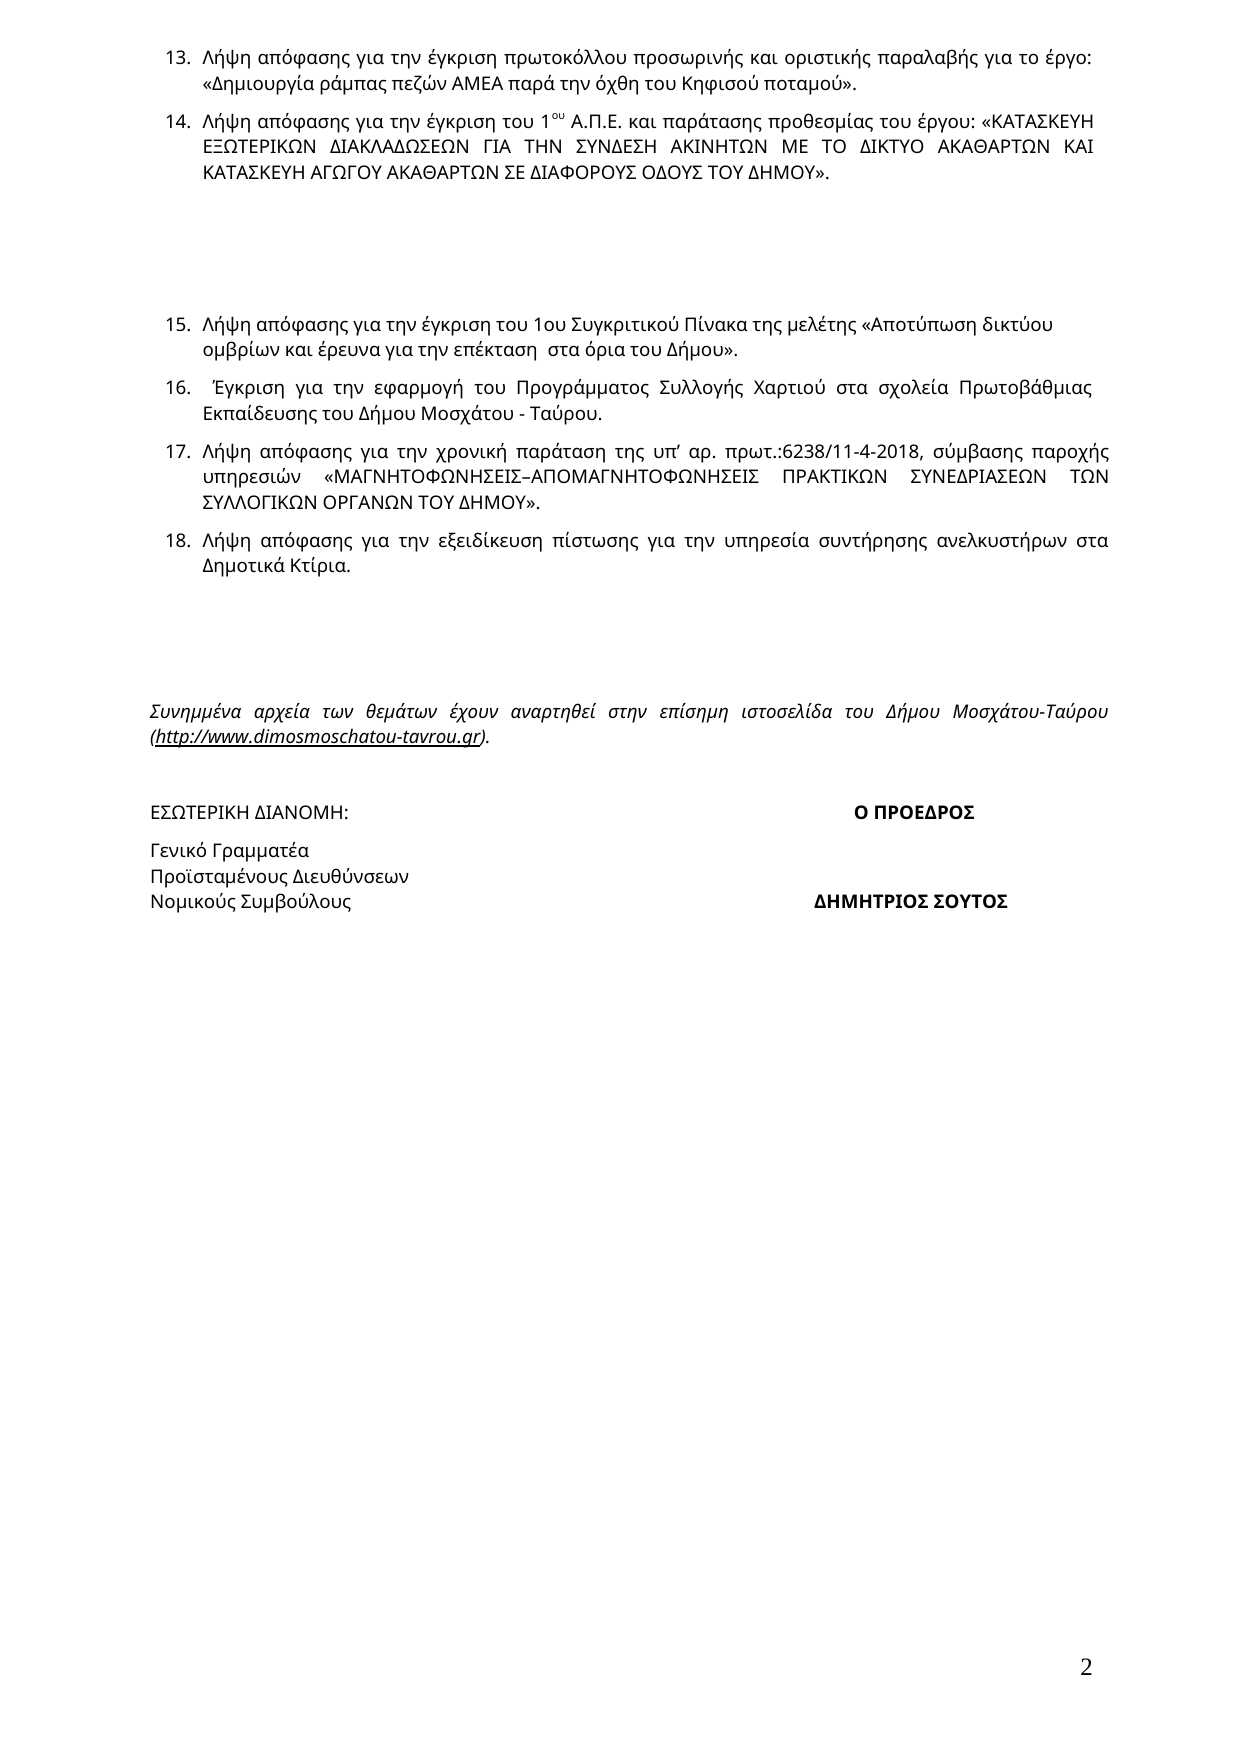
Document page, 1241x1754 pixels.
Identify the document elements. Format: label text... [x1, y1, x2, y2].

list Λήψη απόφασης για την έγκριση του 1ου Συγκριτικού Πίνακα της μελέτης «Αποτύπωση δικτύου ομβρίων και έρευνα για την επέκταση στα όρια του Δήμου». [165, 311, 1093, 362]
text ΕΣΩΤΕΡΙΚΗ ΔΙΑΝΟΜΗ: Ο ΠΡΟΕΔΡΟΣ [150, 800, 1093, 825]
list Λήψη απόφασης για την έγκριση του 1ου Α.Π.Ε. και παράτασης προθεσμίας του έργου: «ΚΑΤΑΣΚΕΥΗ ΕΞΩΤΕΡΙΚΩΝ ΔΙΑΚΛΑΔΩΣΕΩΝ ΓΙΑ ΤΗΝ ΣΥΝΔΕΣΗ ΑΚΙΝΗΤΩΝ ΜΕ ΤΟ ΔΙΚΤΥΟ ΑΚΑΘΑΡΤΩΝ ΚΑΙ ΚΑΤΑΣΚΕΥΗ ΑΓΩΓΟΥ ΑΚΑΘΑΡΤΩΝ ΣΕ ΔΙΑΦΟΡΟΥΣ ΟΔΟΥΣ ΤΟΥ ΔΗΜΟΥ». [165, 108, 1095, 184]
list Λήψη απόφασης για την έγκριση πρωτοκόλλου προσωρινής και οριστικής παραλαβής για το έργο: «Δημιουργία ράμπας πεζών ΑΜΕΑ παρά την όχθη του Κηφισού ποταμού». [165, 44, 1093, 95]
list Λήψη απόφασης για την εξειδίκευση πίστωσης για την υπηρεσία συντήρησης ανελκυστήρων στα Δημοτικά Κτίρια. [165, 527, 1110, 578]
list Έγκριση για την εφαρμογή του Προγράμματος Συλλογής Χαρτιού στα σχολεία Πρωτοβάθμιας Εκπαίδευσης του Δήμου Μοσχάτου - Ταύρου. [165, 374, 1093, 426]
text Γενικό Γραμματέα [150, 838, 1093, 863]
list Λήψη απόφασης για την χρονική παράταση της υπ’ αρ. πρωτ.:6238/11-4-2018, σύμβασης παροχής υπηρεσιών «ΜΑΓΝΗΤΟΦΩΝΗΣΕΙΣ–ΑΠΟΜΑΓΝΗΤΟΦΩΝΗΣΕΙΣ ΠΡΑΚΤΙΚΩΝ ΣΥΝΕΔΡΙΑΣΕΩΝ ΤΩΝ ΣΥΛΛΟΓΙΚΩΝ ΟΡΓΑΝΩΝ ΤΟΥ ΔΗΜΟΥ». [165, 438, 1110, 515]
text Συνημμένα αρχεία των θεμάτων έχουν αναρτηθεί στην επίσημη ιστοσελίδα του Δήμου Μοσχάτου-Ταύρου (http://www.dimosmoschatou-tavrou.gr). [150, 698, 1110, 749]
text Νομικούς Συμβούλους ΔΗΜΗΤΡΙΟΣ ΣΟΥΤΟΣ [150, 889, 1093, 914]
text Προϊσταμένους Διευθύνσεων [150, 863, 1093, 889]
